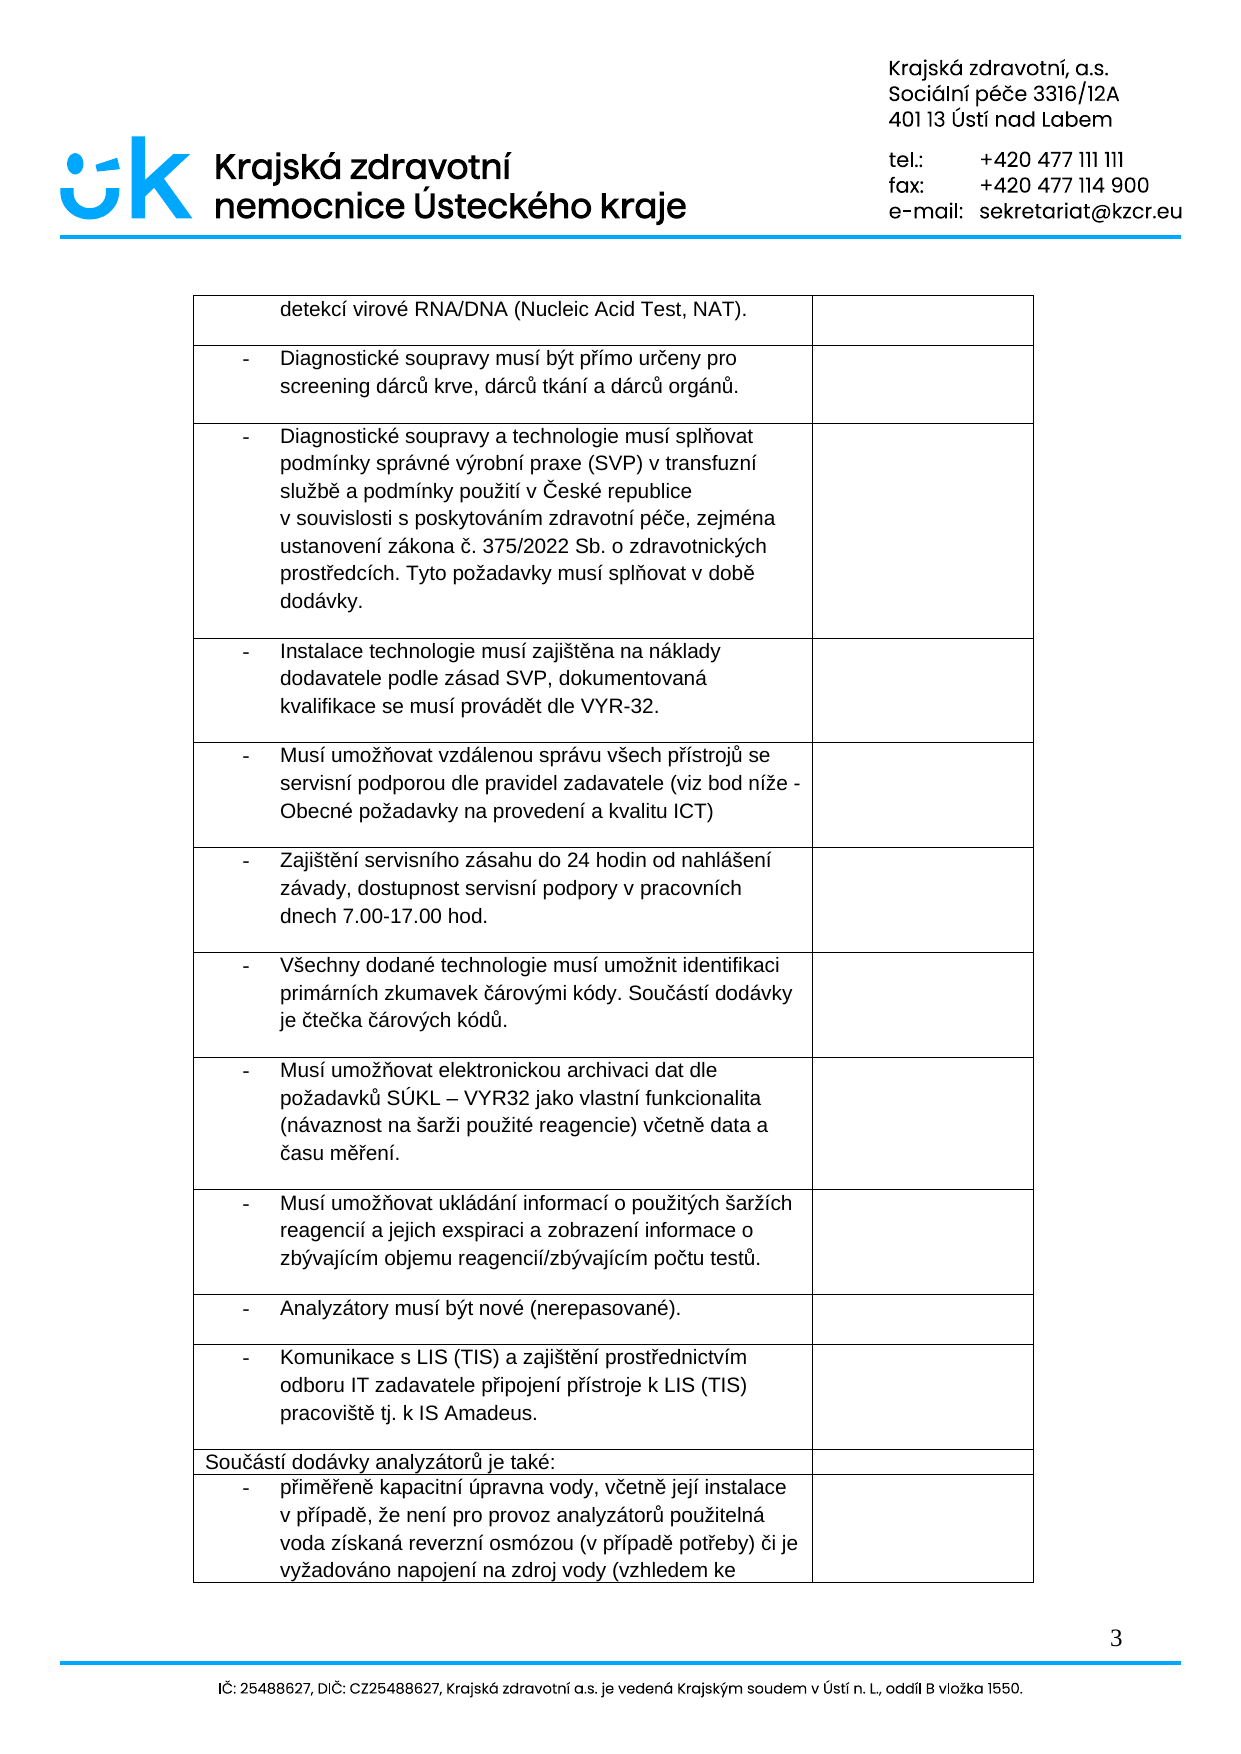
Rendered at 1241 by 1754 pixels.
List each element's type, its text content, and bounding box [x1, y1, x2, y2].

table_cell Musí umožňovat elektronickou archivaci dat dle požadavků SÚKL – VYR32 jako vlastní funkcionalita (návaznost na šarži použité reagencie) včetně data a času měření. [194, 1058, 812, 1189]
table_cell [813, 743, 1033, 847]
table_cell Analyzátory musí být nové (nerepasované). [194, 1295, 812, 1344]
table_cell [813, 1345, 1033, 1449]
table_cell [194, 296, 812, 345]
table_cell [813, 424, 1033, 637]
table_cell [194, 1475, 812, 1582]
table_cell [813, 1450, 1033, 1474]
table_cell Musí umožňovat ukládání informací o použitých šaržích reagencií a jejich exspiraci a zobrazení informace o zbývajícím objemu reagencií/zbývajícím počtu testů. [194, 1190, 812, 1294]
table_cell Diagnostické soupravy musí být přímo určeny pro screening dárců krve, dárců tkání a dárců orgánů. [194, 346, 812, 422]
table_cell [813, 1058, 1033, 1189]
table_cell [813, 1190, 1033, 1294]
table_cell Musí umožňovat vzdálenou správu všech přístrojů se servisní podporou dle pravidel zadavatele (viz bod níže - Obecné požadavky na provedení a kvalitu ICT) [194, 743, 812, 847]
table_cell [813, 953, 1033, 1057]
table_cell [813, 1475, 1033, 1582]
table_cell Komunikace s LIS (TIS) a zajištění prostřednictvím odboru IT zadavatele připojení přístroje k LIS (TIS) pracoviště tj. k IS Amadeus. [194, 1345, 812, 1449]
table_cell [813, 296, 1033, 345]
table_cell Diagnostické soupravy a technologie musí splňovat podmínky správné výrobní praxe (SVP) v transfuzní službě a podmínky použití v České republice v souvislosti s poskytováním zdravotní péče, zejména ustanovení zákona č. 375/2022 Sb. o zdravotnických prostředcích. Tyto požadavky musí splňovat v době dodávky. [194, 424, 812, 637]
table_cell Všechny dodané technologie musí umožnit identifikaci primárních zkumavek čárovými kódy. Součástí dodávky je čtečka čárových kódů. [194, 953, 812, 1057]
table_cell [813, 346, 1033, 422]
table_cell Instalace technologie musí zajištěna na náklady dodavatele podle zásad SVP, dokumentovaná kvalifikace se musí provádět dle VYR-32. [194, 639, 812, 742]
table_cell [813, 1295, 1033, 1344]
table_cell [813, 639, 1033, 742]
table_cell [813, 848, 1033, 952]
table_cell Zajištění servisního zásahu do 24 hodin od nahlášení závady, dostupnost servisní podpory v pracovních dnech 7.00-17.00 hod. [194, 848, 812, 952]
table_cell Součástí dodávky analyzátorů je také: [194, 1450, 812, 1474]
